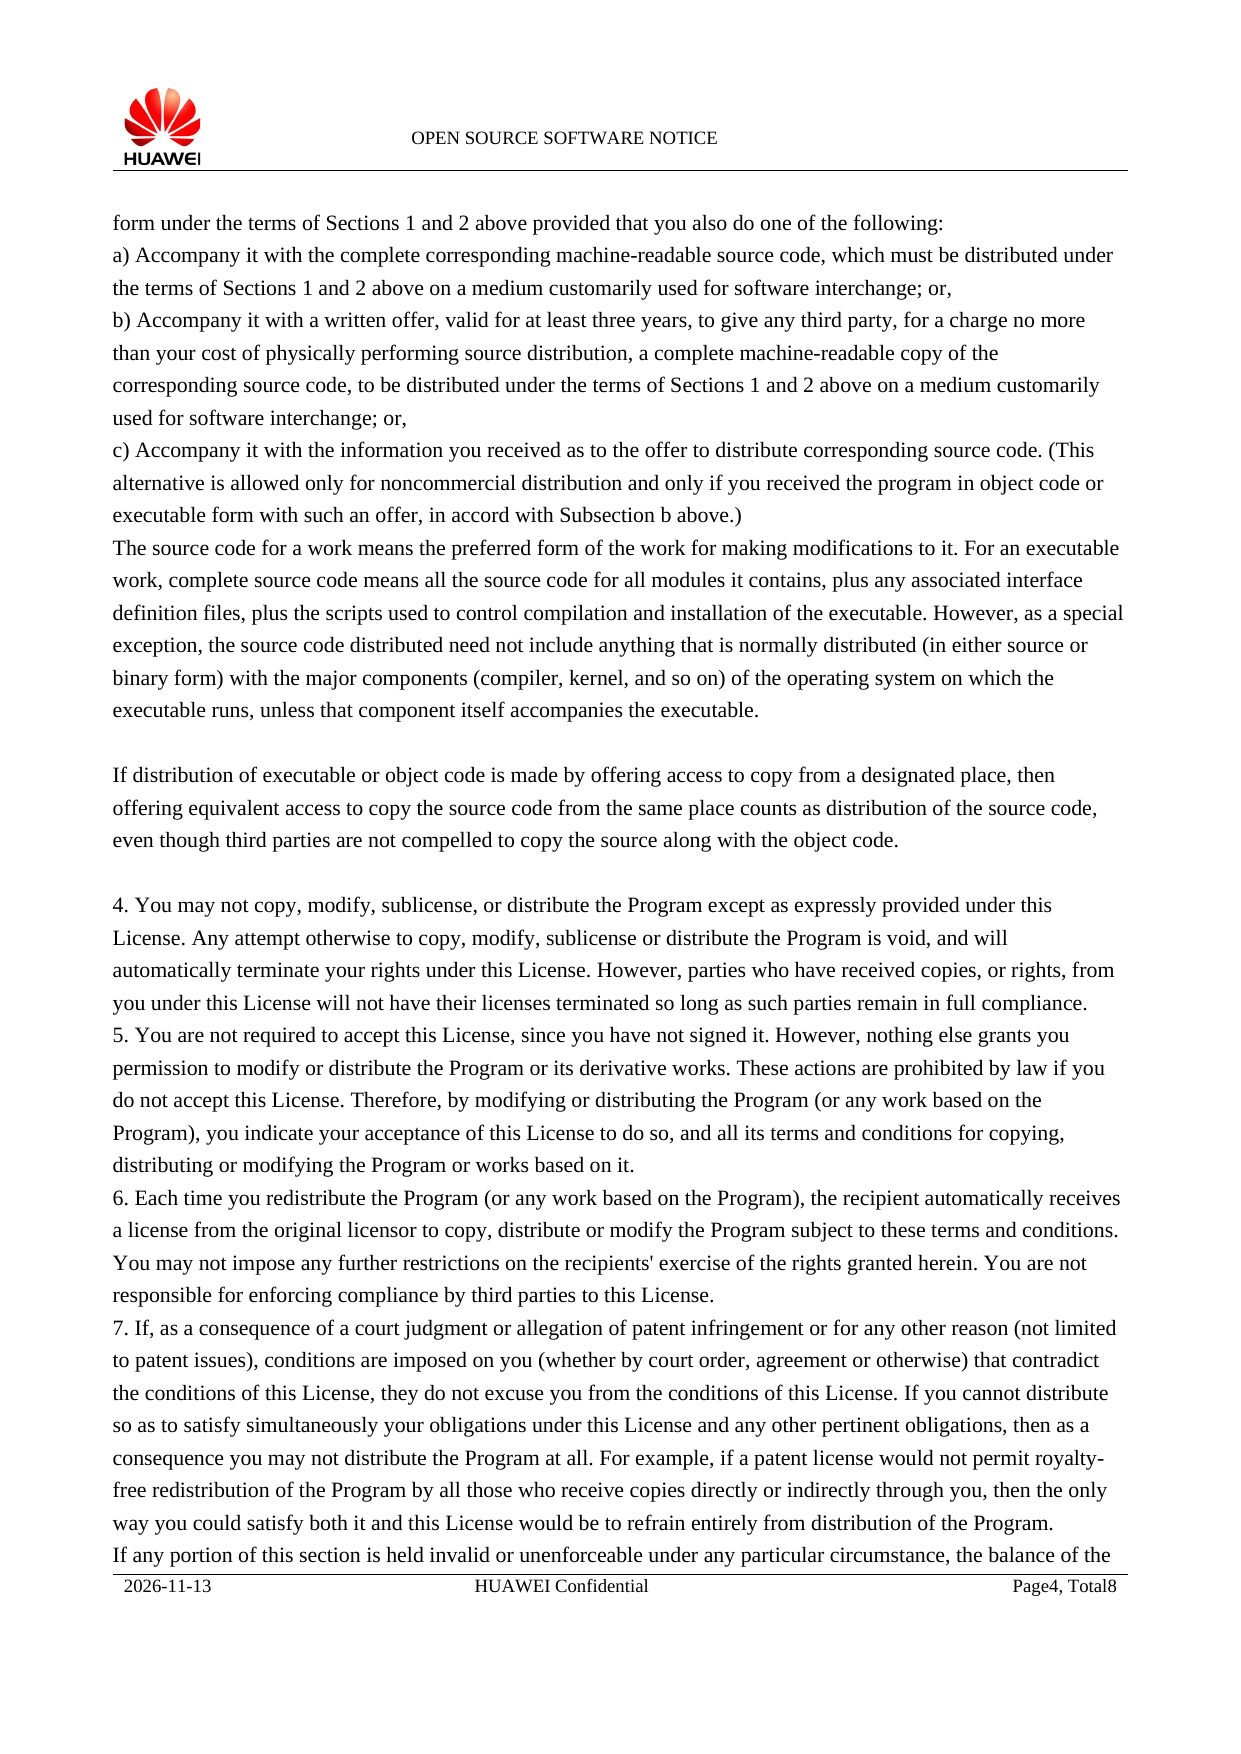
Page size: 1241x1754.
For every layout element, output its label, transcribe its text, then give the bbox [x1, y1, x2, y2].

text c) Accompany it with the information you received as to the offer to distribute corresponding source code. (This alternative is allowed only for noncommercial distribution and only if you received the program in object code or executable form with such an offer, in accord with Subsection b above.) [112, 434, 1128, 531]
text 4. You may not copy, modify, sublicense, or distribute the Program except as expressly provided under this License. Any attempt otherwise to copy, modify, sublicense or distribute the Program is void, and will automatically terminate your rights under this License. However, parties who have received copies, or rights, from you under this License will not have their licenses terminated so long as such parties remain in full compliance. [112, 889, 1128, 1019]
picture [124, 88, 201, 165]
text If distribution of executable or object code is made by offering access to copy from a designated place, then offering equivalent access to copy the source code from the same place counts as distribution of the source code, even though third parties are not compelled to copy the source along with the object code. [112, 759, 1128, 856]
text b) Accompany it with a written offer, valid for at least three years, to give any third party, for a charge no more than your cost of physically performing source distribution, a complete machine-readable copy of the corresponding source code, to be distributed under the terms of Sections 1 and 2 above on a medium customarily used for software interchange; or, [112, 304, 1128, 434]
text 6. Each time you redistribute the Program (or any work based on the Program), the recipient automatically receives a license from the original licensor to copy, distribute or modify the Program subject to these terms and conditions. You may not impose any further restrictions on the recipients' exercise of the rights granted herein. You are not responsible for enforcing compliance by third parties to this License. [112, 1181, 1128, 1311]
text a) Accompany it with the complete corresponding machine-readable source code, which must be distributed under the terms of Sections 1 and 2 above on a medium customarily used for software interchange; or, [112, 239, 1128, 304]
text 7. If, as a consequence of a court judgment or allegation of patent infringement or for any other reason (not limited to patent issues), conditions are imposed on you (whether by court order, agreement or otherwise) that contradict the conditions of this License, they do not excuse you from the conditions of this License. If you cannot distribute so as to satisfy simultaneously your obligations under this License and any other pertinent obligations, then as a consequence you may not distribute the Program at all. For example, if a patent license would not permit royalty-free redistribution of the Program by all those who receive copies directly or indirectly through you, then the only way you could satisfy both it and this License would be to refrain entirely from distribution of the Program. [112, 1311, 1128, 1539]
text The source code for a work means the preferred form of the work for making modifications to it. For an executable work, complete source code means all the source code for all modules it contains, plus any associated interface definition files, plus the scripts used to control compilation and installation of the executable. However, as a special exception, the source code distributed need not include anything that is normally distributed (in either source or binary form) with the major components (compiler, kernel, and so on) of the operating system on which the executable runs, unless that component itself accompanies the executable. [112, 531, 1128, 726]
text 5. You are not required to accept this License, since you have not signed it. However, nothing else grants you permission to modify or distribute the Program or its derivative works. These actions are prohibited by law if you do not accept this License. Therefore, by modifying or distributing the Program (or any work based on the Program), you indicate your acceptance of this License to do so, and all its terms and conditions for copying, distributing or modifying the Program or works based on it. [112, 1019, 1128, 1181]
